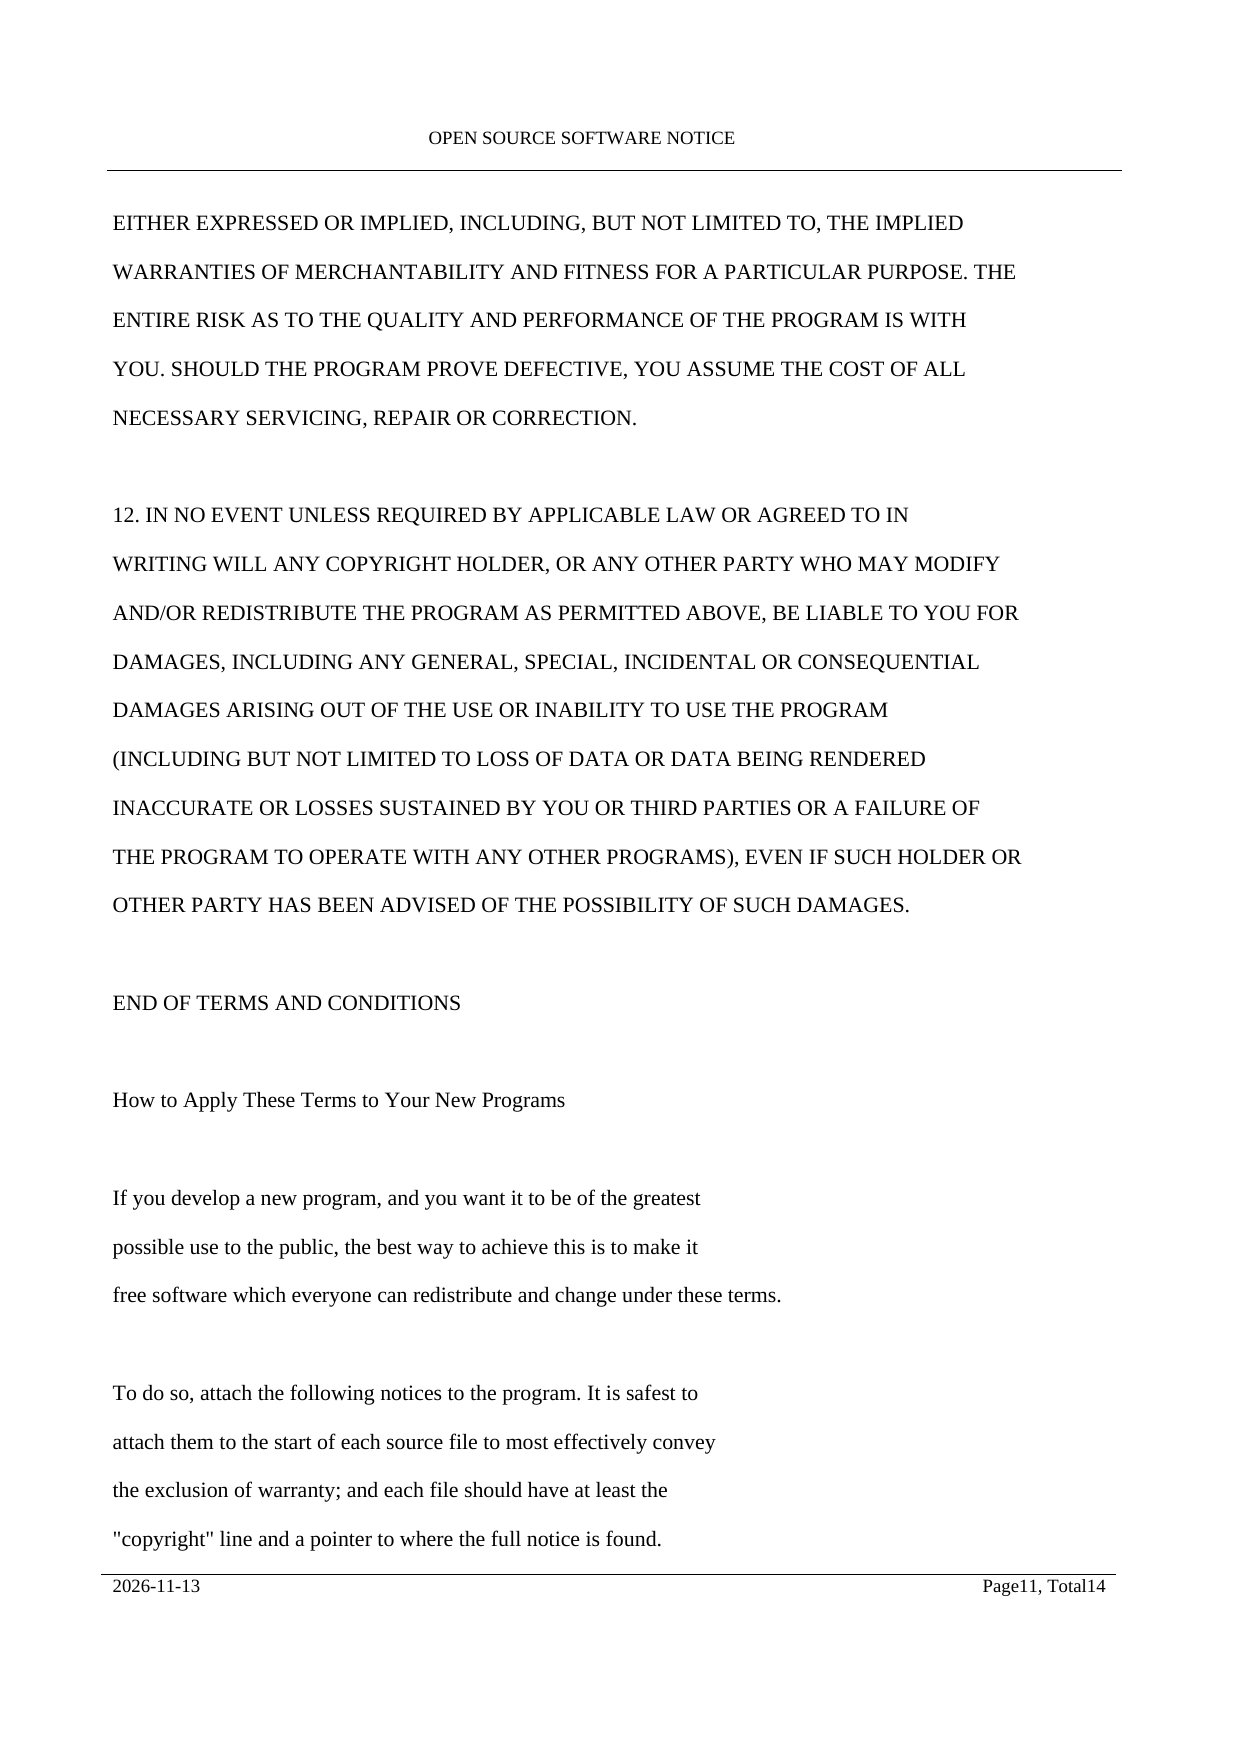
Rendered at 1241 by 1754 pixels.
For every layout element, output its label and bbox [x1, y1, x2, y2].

text [112, 206, 1128, 1555]
